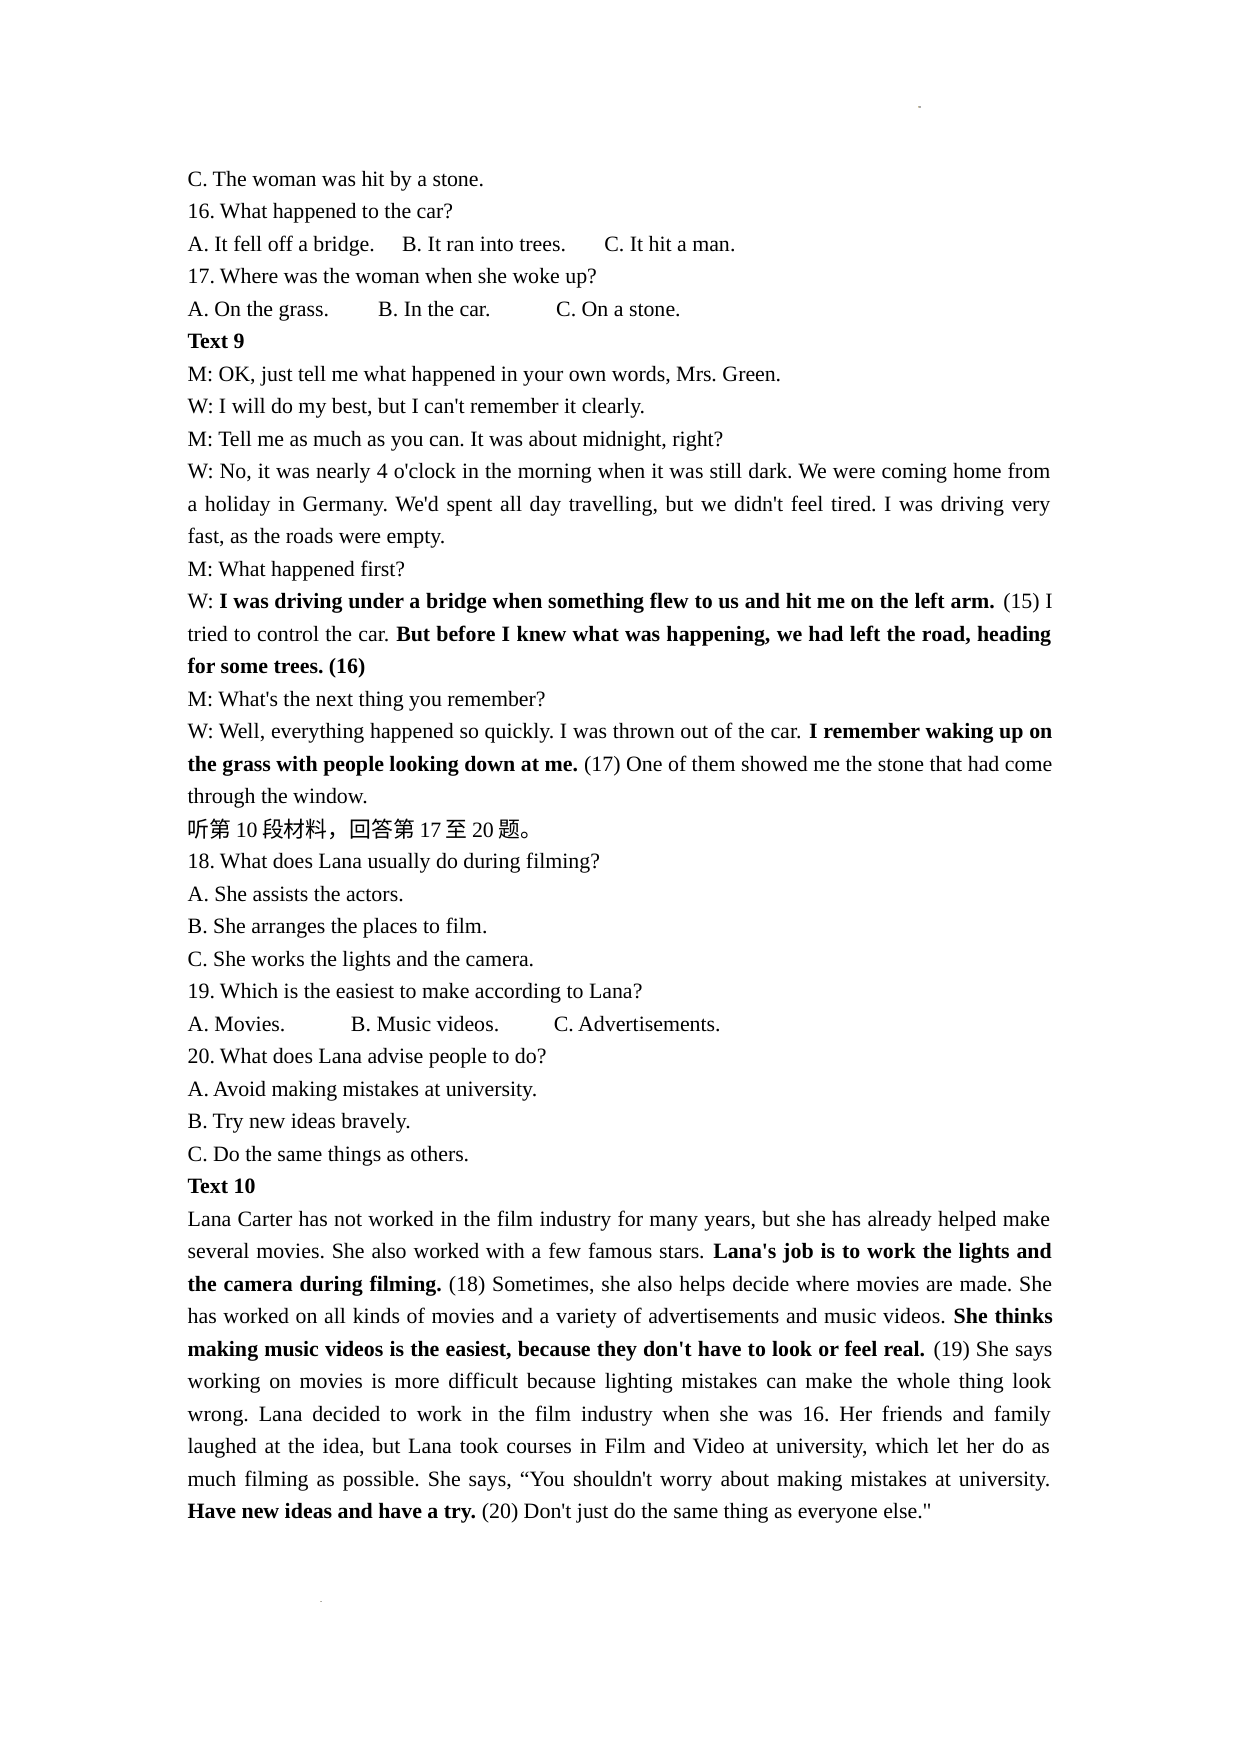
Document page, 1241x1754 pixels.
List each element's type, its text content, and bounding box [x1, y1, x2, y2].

text M: What happened first? [187, 552, 1053, 584]
text Lana Carter has not worked in the film industry for many years, but she has already helped make several movies. She also worked with a few famous stars. Lana's job is to work the lights and the camera during filming. (18) Sometimes, she also helps decide where movies are made. She has worked on all kinds of movies and a variety of advertisements and music videos. She thinks making music videos is the easiest, because they don't have to look or feel real. (19) She says working on movies is more difficult because lighting mistakes can make the whole thing look wrong. Lana decided to work in the film industry when she was 16. Her friends and family laughed at the idea, but Lana took courses in Film and Video at university, which let her do as much filming as possible. She says, “You shouldn't worry about making mistakes at university. Have new ideas and have a try. (20) Don't just do the same thing as everyone else." [187, 1202, 1053, 1527]
text 16. What happened to the car? [187, 194, 1053, 227]
text M: What's the next thing you remember? [187, 682, 1053, 714]
text C. Do the same things as others. [187, 1137, 1053, 1169]
text 听第10段材料，回答第17至20题。 [187, 812, 1053, 844]
text W: Well, everything happened so quickly. I was thrown out of the car. I remember waking up on the grass with people looking down at me. (17) One of them showed me the stone that had come through the window. [187, 714, 1053, 812]
text A. Avoid making mistakes at university. [187, 1072, 1053, 1104]
text C. The woman was hit by a stone. [187, 162, 1053, 194]
text Text 9 [187, 324, 1053, 357]
text 20. What does Lana advise people to do? [187, 1039, 1053, 1072]
text B. Try new ideas bravely. [187, 1104, 1053, 1137]
text Text 10 [187, 1169, 1053, 1202]
text 18. What does Lana usually do during filming? [187, 844, 1053, 877]
text M: Tell me as much as you can. It was about midnight, right? [187, 422, 1053, 454]
text A. Movies. B. Music videos. C. Advertisements. [187, 1007, 1053, 1039]
text 19. Which is the easiest to make according to Lana? [187, 974, 1053, 1007]
text W: I was driving under a bridge when something flew to us and hit me on the left arm. (15) I tried to control the car. But before I knew what was happening, we had left the road, heading for some trees. (16) [187, 584, 1053, 682]
text W: No, it was nearly 4 o'clock in the morning when it was still dark. We were coming home from a holiday in Germany. We'd spent all day travelling, but we didn't feel tired. I was driving very fast, as the roads were empty. [187, 454, 1053, 552]
text A. She assists the actors. [187, 877, 1053, 909]
text B. She arranges the places to film. [187, 909, 1053, 942]
text M: OK, just tell me what happened in your own words, Mrs. Green. [187, 357, 1053, 389]
text A. It fell off a bridge. B. It ran into trees. C. It hit a man. [187, 227, 1053, 259]
text W: I will do my best, but I can't remember it clearly. [187, 389, 1053, 422]
text C. She works the lights and the camera. [187, 942, 1053, 974]
text 17. Where was the woman when she woke up? [187, 259, 1053, 292]
text A. On the grass. B. In the car. C. On a stone. [187, 292, 1053, 324]
